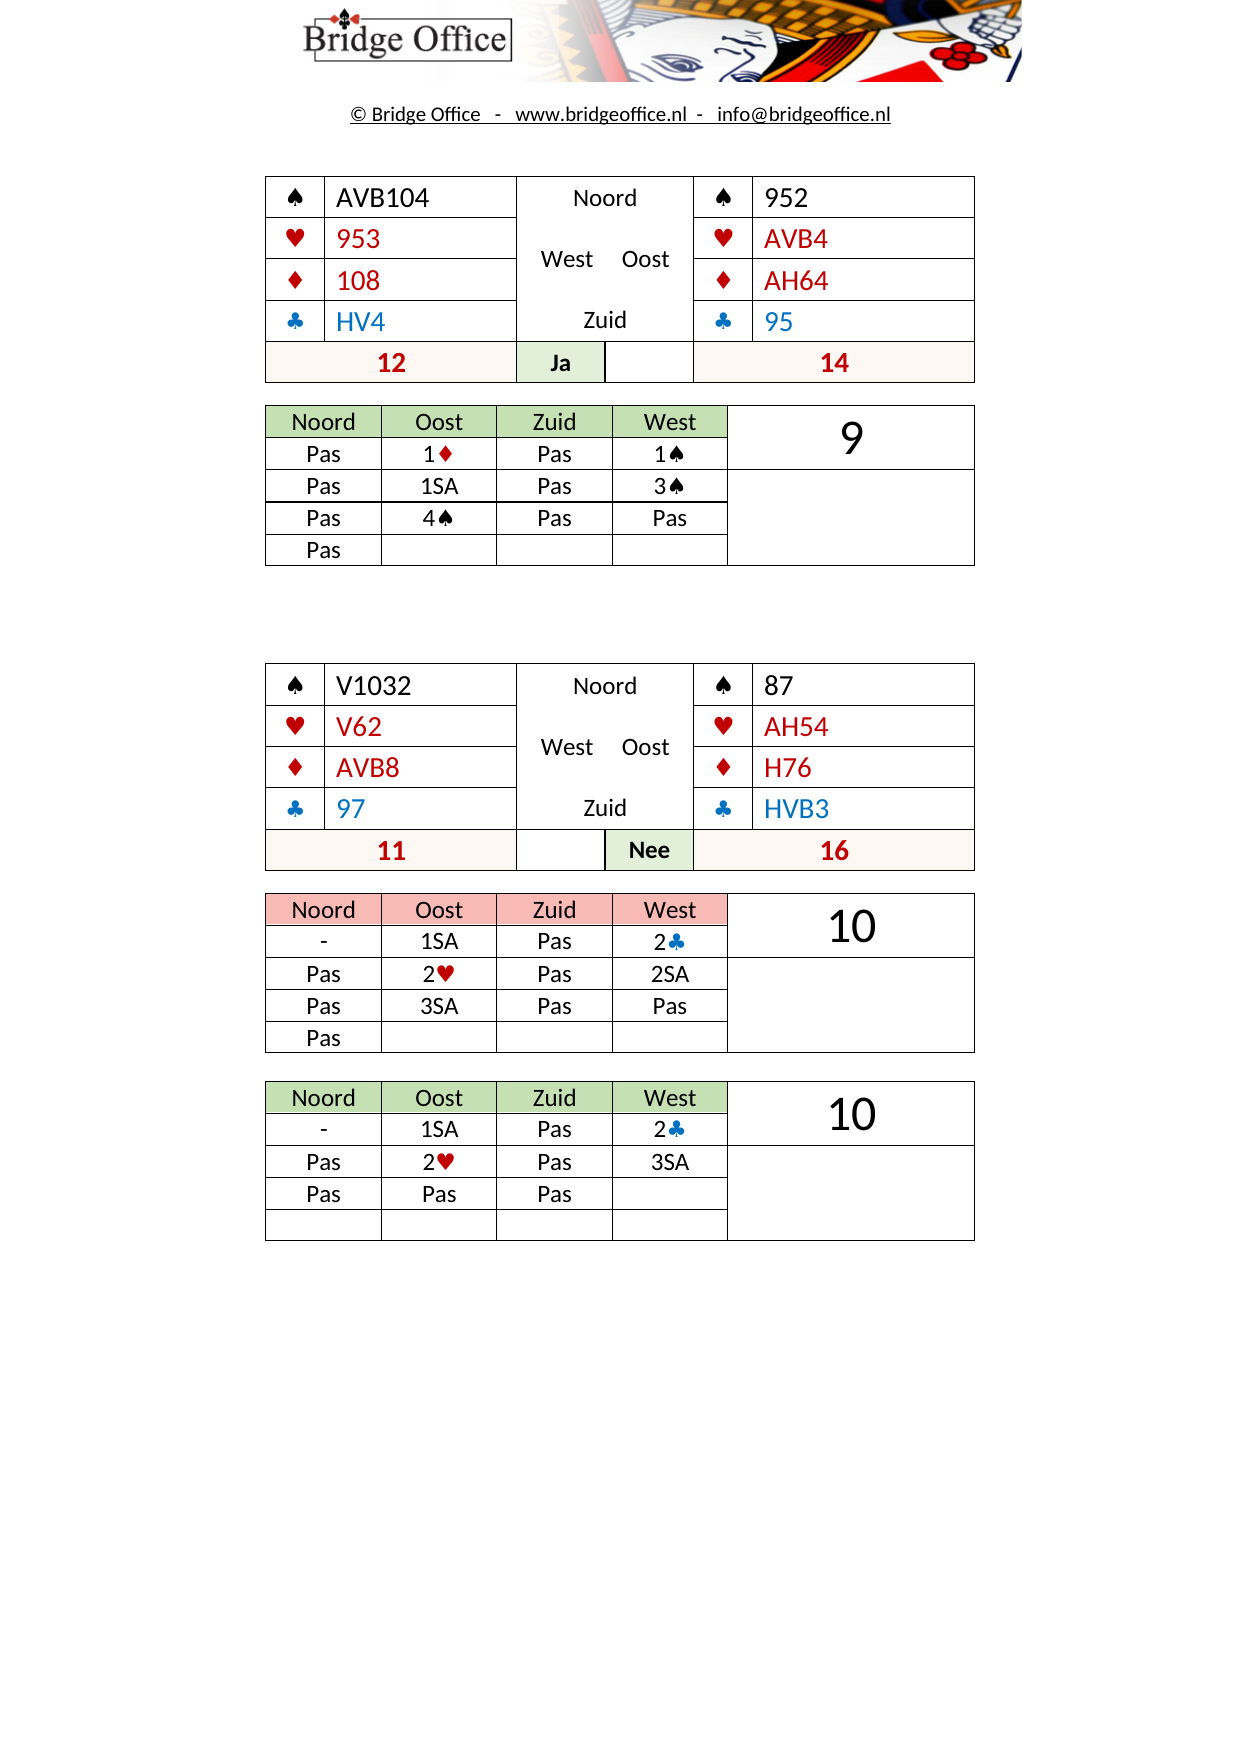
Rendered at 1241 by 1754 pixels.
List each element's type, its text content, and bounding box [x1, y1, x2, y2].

table_cell HVB3 [753, 788, 974, 829]
table_header Noord [266, 1082, 381, 1112]
table_cell 2SA [613, 958, 727, 989]
table_cell ♦ [266, 259, 324, 299]
table_cell ♥ [266, 218, 324, 258]
table_cell ♣ [266, 301, 324, 341]
table_header Noord [266, 894, 381, 924]
table_cell HV4 [325, 301, 516, 341]
table_cell Pas [266, 535, 381, 565]
table_header ♠ [694, 664, 752, 704]
table_cell Pas [497, 438, 612, 469]
table_cell Nee [606, 830, 693, 870]
table_cell Pas [266, 1146, 381, 1177]
table_cell [606, 342, 693, 382]
table_cell 95 [753, 301, 974, 341]
table_header West [613, 1082, 727, 1112]
table_cell [613, 1210, 727, 1240]
table_cell AVB8 [325, 747, 516, 787]
table_cell - [266, 1114, 381, 1145]
table_header Noord West Oost Zuid [517, 177, 693, 341]
table_cell ♦ [694, 747, 752, 787]
table_cell ♥ [694, 218, 752, 258]
table_cell 953 [325, 218, 516, 258]
table_cell Pas [266, 470, 381, 501]
table_header Noord [266, 406, 381, 437]
table_cell ♣ [694, 301, 752, 341]
table_cell [728, 470, 974, 565]
picture [276, 0, 1022, 82]
table_cell ♣ [694, 788, 752, 829]
table_cell Pas [382, 1178, 496, 1208]
table_header 10 [728, 1082, 974, 1145]
table_cell H76 [753, 747, 974, 787]
table_cell [382, 535, 496, 565]
table_cell Pas [497, 503, 612, 534]
table_cell 97 [325, 788, 516, 829]
table_cell 4♠ [382, 503, 496, 534]
table_header 87 [753, 664, 974, 704]
table_cell 1♠ [613, 438, 727, 469]
table_cell [728, 958, 974, 1052]
table_cell [613, 1022, 727, 1052]
table_header Oost [382, 1082, 496, 1112]
table_cell Pas [497, 926, 612, 957]
table_cell Pas [266, 1022, 381, 1052]
table_cell [497, 535, 612, 565]
table_cell 2♥ [382, 958, 496, 989]
table_cell 11 [266, 830, 516, 870]
table_cell [497, 1210, 612, 1240]
table_header V1032 [325, 664, 516, 704]
table_cell 2♥ [382, 1146, 496, 1177]
table_cell 3♠ [613, 470, 727, 501]
table_cell [613, 535, 727, 565]
table_header West [613, 894, 727, 924]
table_cell ♥ [266, 706, 324, 746]
table_cell 1SA [382, 1114, 496, 1145]
table_cell Pas [613, 990, 727, 1021]
table_header ♠ [266, 664, 324, 704]
table_header West [613, 406, 727, 437]
table_cell Pas [266, 1178, 381, 1208]
table_header ♠ [266, 177, 324, 217]
table_cell ♦ [694, 259, 752, 299]
table_cell 14 [694, 342, 974, 382]
table_cell AH64 [753, 259, 974, 299]
table_cell Pas [613, 503, 727, 534]
table_header Zuid [497, 894, 612, 924]
table_cell Pas [497, 958, 612, 989]
table_cell Ja [517, 342, 604, 382]
table_cell 1♦ [382, 438, 496, 469]
table_cell Pas [266, 503, 381, 534]
table_cell 3SA [382, 990, 496, 1021]
table_cell Pas [266, 438, 381, 469]
table_cell 108 [325, 259, 516, 299]
table_header 9 [728, 406, 974, 469]
table_cell 1SA [382, 470, 496, 501]
table_cell Pas [497, 1114, 612, 1145]
table_cell ♣ [266, 788, 324, 829]
table_cell [382, 1210, 496, 1240]
table_header Noord West Oost Zuid [517, 664, 693, 829]
table_cell Pas [497, 470, 612, 501]
table_header Oost [382, 894, 496, 924]
table_cell 12 [266, 342, 516, 382]
table_cell Pas [497, 1178, 612, 1208]
table_cell V62 [325, 706, 516, 746]
table_cell ♦ [266, 747, 324, 787]
table_header ♠ [694, 177, 752, 217]
table_cell 1SA [382, 926, 496, 957]
table_header Zuid [497, 406, 612, 437]
table_cell AH54 [753, 706, 974, 746]
table_cell AVB4 [753, 218, 974, 258]
table_cell 2♣ [613, 926, 727, 957]
table_header 952 [753, 177, 974, 217]
table_cell [728, 1146, 974, 1240]
table_cell 3SA [613, 1146, 727, 1177]
table_cell [382, 1022, 496, 1052]
table_cell Pas [497, 1146, 612, 1177]
table_cell [613, 1178, 727, 1208]
table_cell [266, 1210, 381, 1240]
table_header AVB104 [325, 177, 516, 217]
table_header Oost [382, 406, 496, 437]
table_cell - [266, 926, 381, 957]
table_cell Pas [266, 990, 381, 1021]
table_cell [517, 830, 604, 870]
table_cell [497, 1022, 612, 1052]
table_cell Pas [266, 958, 381, 989]
table_header 10 [728, 894, 974, 957]
table_cell ♥ [694, 706, 752, 746]
table_header Zuid [497, 1082, 612, 1112]
table_cell 2♣ [613, 1114, 727, 1145]
table_cell 16 [694, 830, 974, 870]
table_cell Pas [497, 990, 612, 1021]
